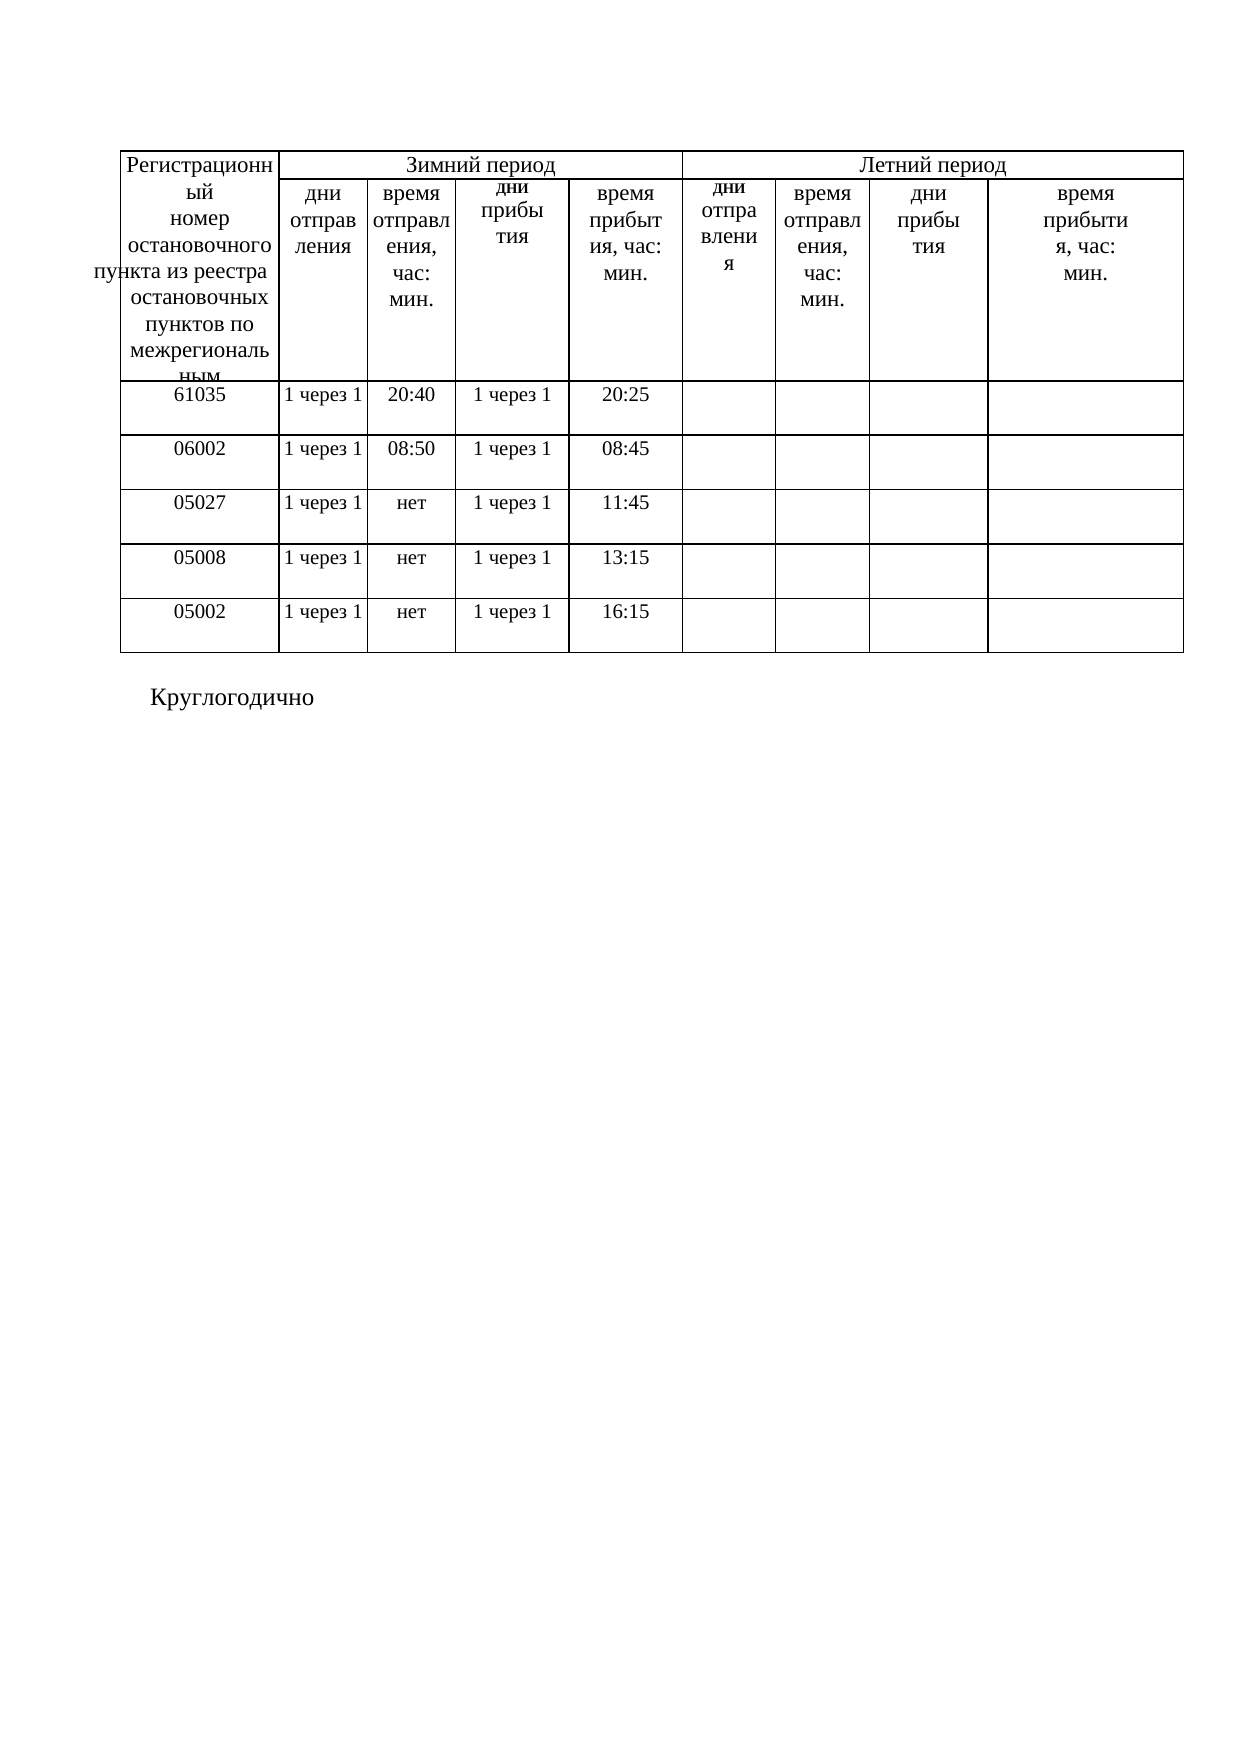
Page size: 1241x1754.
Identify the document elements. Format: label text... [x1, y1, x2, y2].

table_cell 1 через 1 [280, 490, 367, 543]
table_cell 1 через 1 [456, 436, 568, 489]
table_cell нет [368, 490, 455, 543]
table_cell [776, 490, 869, 543]
table_cell дни отправ ления [280, 180, 367, 380]
table_cell 13:15 [570, 545, 682, 597]
table_header Летний период [683, 152, 1183, 178]
table_cell [776, 545, 869, 597]
table_cell 08:45 [570, 436, 682, 489]
table_cell 1 через 1 [456, 545, 568, 597]
table_cell [870, 436, 987, 489]
table_cell 05002 [121, 599, 278, 652]
table_cell [989, 545, 1183, 597]
table_cell 16:15 [570, 599, 682, 652]
table_cell [683, 436, 775, 489]
table_cell [870, 490, 987, 543]
table_cell 1 через 1 [280, 599, 367, 652]
table_cell 1 через 1 [280, 382, 367, 434]
table_cell 61035 [121, 382, 278, 434]
table_cell нет [368, 599, 455, 652]
table_cell 1 через 1 [280, 436, 367, 489]
table_cell [989, 436, 1183, 489]
table_cell время прибыти я, час: мин. [989, 180, 1183, 380]
table_cell 20:40 [368, 382, 455, 434]
table_cell время отправл ения, час: мин. [368, 180, 455, 380]
table_cell [683, 545, 775, 597]
table_cell [870, 382, 987, 434]
table_cell [870, 545, 987, 597]
table_cell 05027 [121, 490, 278, 543]
table_cell [776, 436, 869, 489]
table_cell 1 через 1 [456, 382, 568, 434]
table_cell время отправл ения, час: мин. [776, 180, 869, 380]
table_cell нет [368, 545, 455, 597]
table_header Зимний период [280, 152, 682, 178]
table_cell дни прибы тия [870, 180, 987, 380]
table_cell [989, 382, 1183, 434]
table_cell [870, 599, 987, 652]
table_cell 1 через 1 [280, 545, 367, 597]
table_cell 05008 [121, 545, 278, 597]
table_cell 11:45 [570, 490, 682, 543]
table_cell [776, 599, 869, 652]
text Круглогодично [150, 682, 1090, 711]
table_cell [989, 490, 1183, 543]
table_cell время прибыт ия, час: мин. [570, 180, 682, 380]
table_cell 08:50 [368, 436, 455, 489]
table_cell ДНИ отпра влени я [683, 180, 775, 380]
table_cell 06002 [121, 436, 278, 489]
table_cell 1 через 1 [456, 490, 568, 543]
table_cell [683, 382, 775, 434]
table_cell ДНИ прибы тия [456, 180, 568, 380]
table_cell [683, 599, 775, 652]
table_cell 1 через 1 [456, 599, 568, 652]
table_cell 20:25 [570, 382, 682, 434]
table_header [121, 152, 278, 380]
table_cell [683, 490, 775, 543]
table_cell [989, 599, 1183, 652]
table_cell [776, 382, 869, 434]
